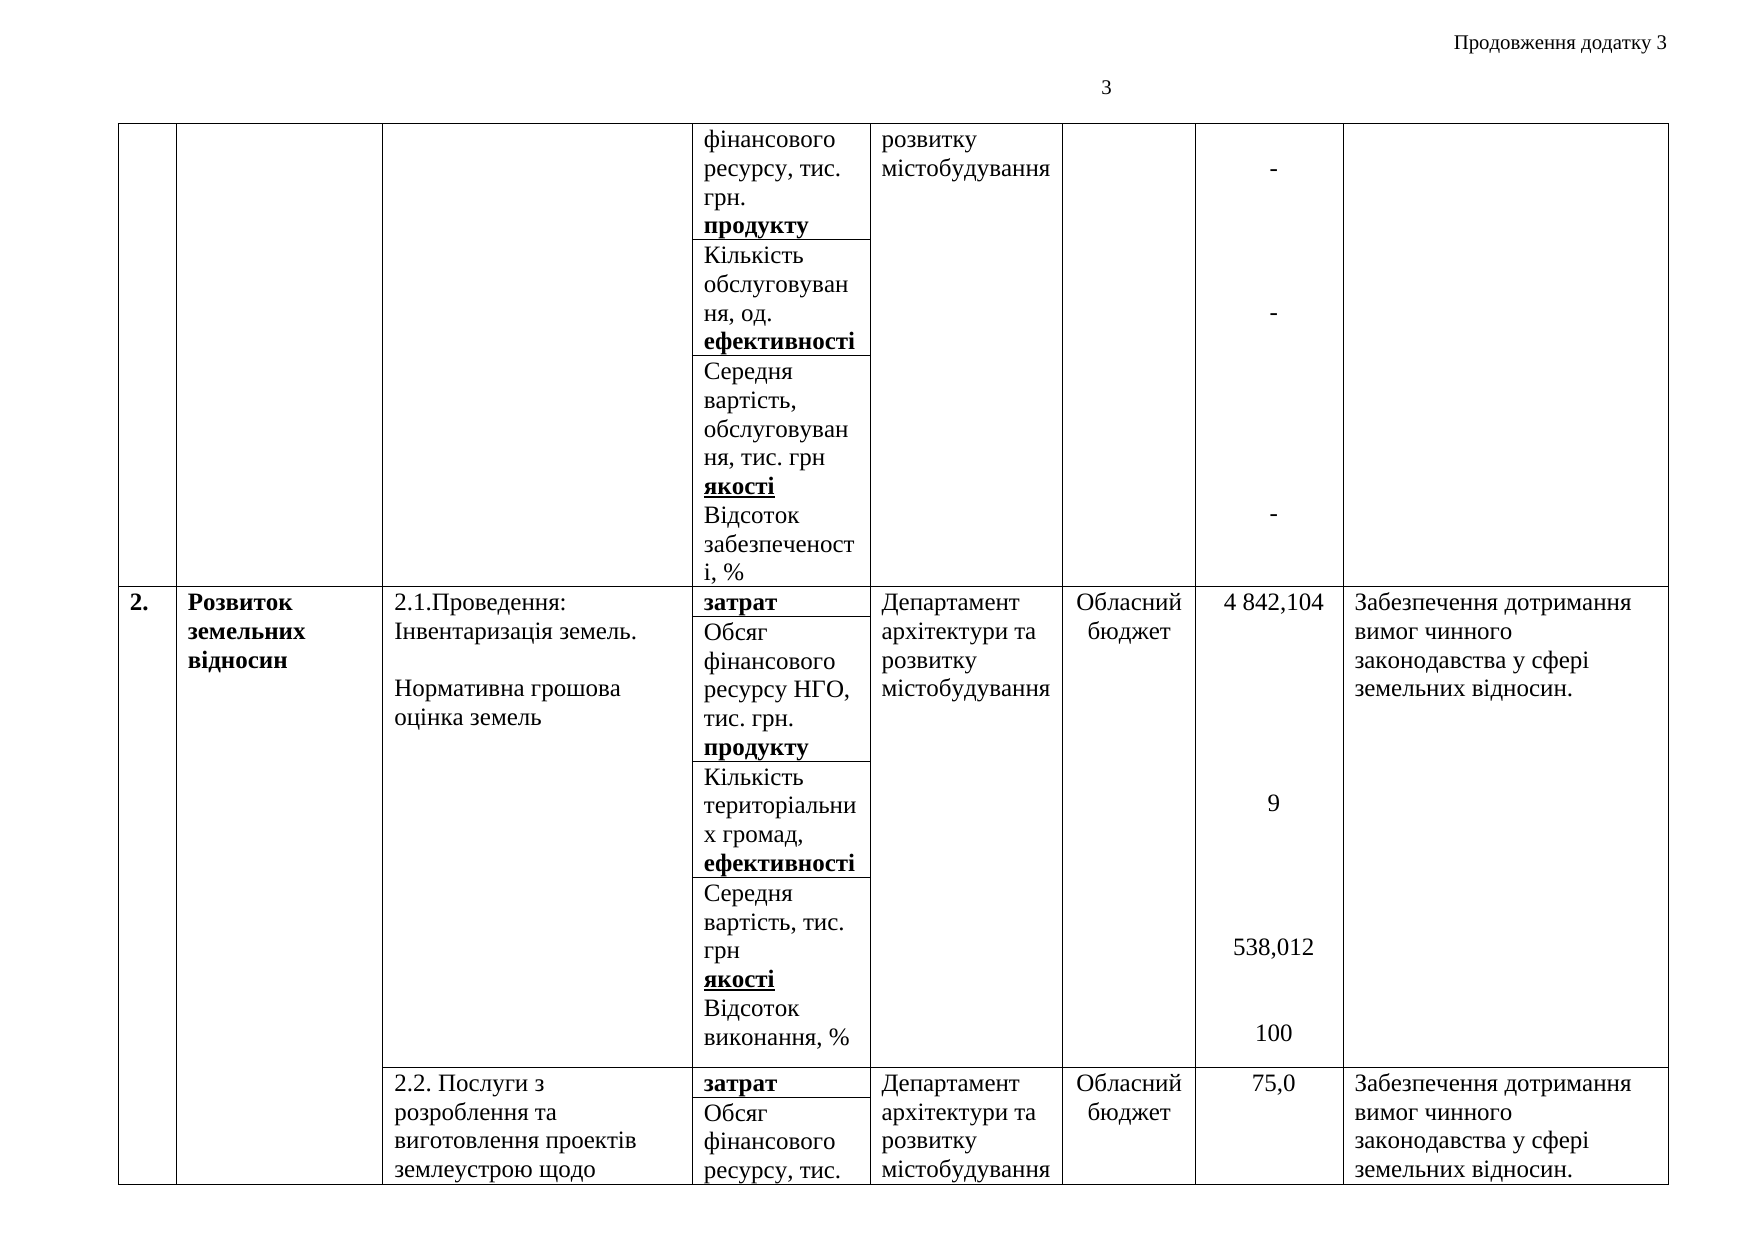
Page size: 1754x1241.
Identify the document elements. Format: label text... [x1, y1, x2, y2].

table_cell Забезпечення дотримання вимог чинного законодавства у сфері земельних відносин. [1344, 587, 1668, 1067]
table_cell 75,0 3 25,0 100 [1196, 1068, 1343, 1184]
table_cell 2. [119, 587, 176, 1184]
table_cell 2.1.Проведення: Інвентаризація земель. Нормативна грошова оцінка земель [383, 587, 692, 1067]
table_cell затрат [693, 587, 870, 616]
table_cell 2.2. Послуги з розроблення та виготовлення проектів землеустрою щодо відведення земельних ділянок з метою зміни цільового призначення земельних ділянок з кадастровими номерами 4610136600:04:005:0016, 4610136600:04:005:0024 4610136600:04:005:0023 з оформленням, отриманням витягів з Державного земельного кадастру про земельні ділянки [383, 1068, 692, 1184]
table_cell Обласний бюджет [1063, 1068, 1195, 1184]
table_cell Кількість обслуговування, од. ефективності [693, 240, 870, 355]
table_cell Кількість територіальних громад, ефективності [693, 762, 870, 877]
table_cell Департамент архітектури та розвитку містобудування [871, 1068, 1062, 1184]
table_cell Обласний бюджет [1063, 587, 1195, 1067]
table_cell Департамент архітектури та розвитку містобудування [871, 587, 1062, 1067]
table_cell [693, 1098, 870, 1184]
table_cell затрат [693, 1068, 870, 1097]
table_cell Обсяг фінансового ресурсу НГО, тис. грн. продукту [693, 617, 870, 761]
table_cell Забезпечення дотримання вимог чинного законодавства у сфері земельних відносин. [1344, 1068, 1668, 1184]
table_cell Розвиток земельних відносин [177, 587, 382, 1184]
table_cell Середня вартість, обслуговування, тис. грн якості Відсоток забезпеченості, % [693, 356, 870, 586]
table_cell 4 842,104 9 538,012 100 [1196, 587, 1343, 1067]
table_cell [693, 124, 870, 239]
table_cell Середня вартість, тис. грн якості Відсоток виконання, % [693, 878, 870, 1067]
